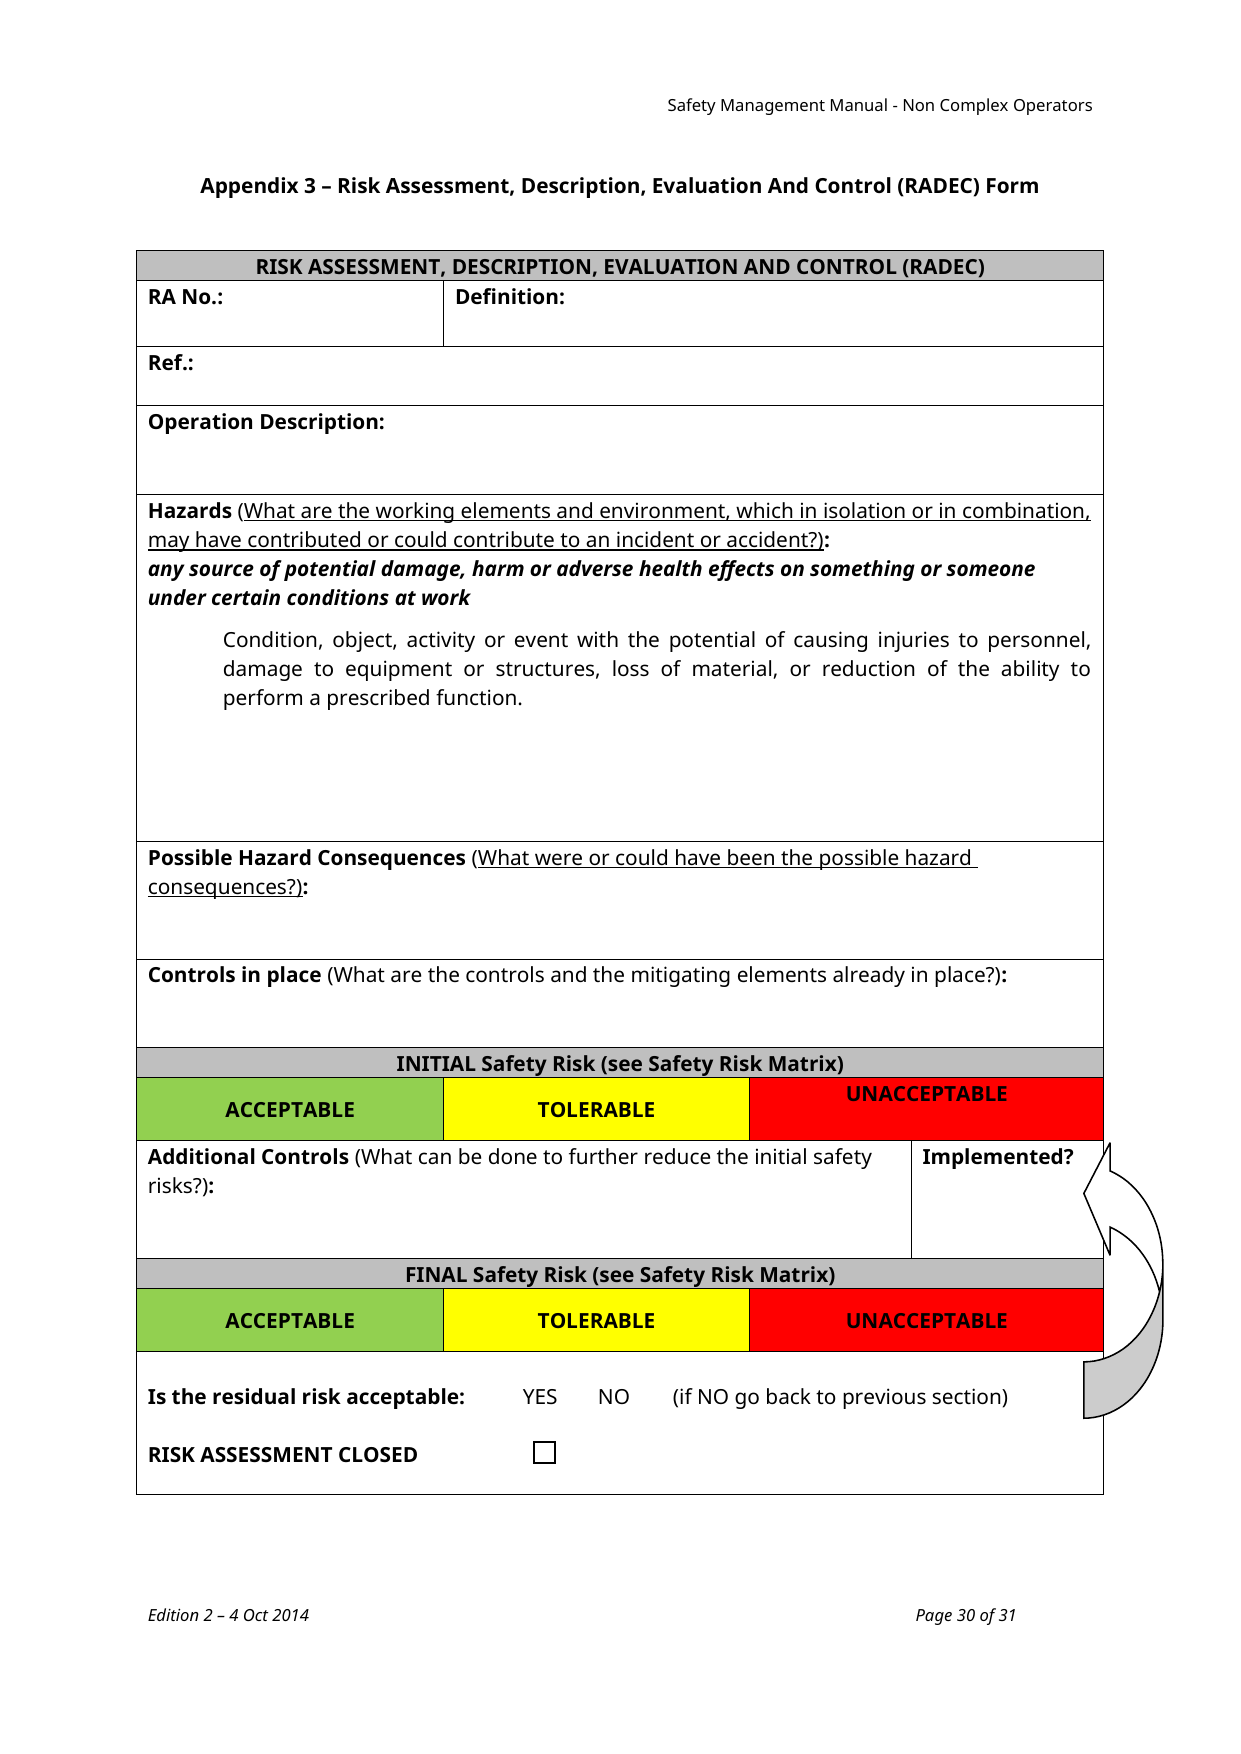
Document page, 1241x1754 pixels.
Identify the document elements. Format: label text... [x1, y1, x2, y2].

table_cell FINAL Safety Risk (see Safety Risk Matrix) [137, 1259, 1103, 1288]
table_cell UNACCEPTABLE [750, 1078, 1103, 1140]
table_cell Possible Hazard Consequences (What were or could have been the possible hazard consequences?): [137, 842, 1103, 958]
table_cell Controls in place (What are the controls and the mitigating elements already in place?): [137, 960, 1103, 1047]
table_cell Additional Controls (What can be done to further reduce the initial safety risks?): [137, 1141, 911, 1258]
table_cell ACCEPTABLE [137, 1078, 443, 1140]
table_cell Is the residual risk acceptable: YES NO (if NO go back to previous section) RISK ASSESSMENT CLOSED [137, 1352, 1103, 1494]
table_cell INITIAL Safety Risk (see Safety Risk Matrix) [137, 1048, 1103, 1077]
table_cell ACCEPTABLE [137, 1289, 443, 1351]
text Appendix 3 – Risk Assessment, Description, Evaluation And Control (RADEC) Form [148, 171, 1093, 200]
table_cell TOLERABLE [444, 1289, 749, 1351]
table_cell Operation Description: [137, 406, 1103, 494]
table_cell TOLERABLE [444, 1078, 749, 1140]
table_cell UNACCEPTABLE [750, 1289, 1103, 1351]
table_cell Hazards (What are the working elements and environment, which in isolation or in combination, may have contributed or could contribute to an incident or accident?): any source of potential damage, harm or adverse health effects on something or someone under certain conditions at work Condition, object, activity or event with the potential of causing injuries to personnel, damage to equipment or structures, loss of material, or reduction of the ability to perform a prescribed function. [137, 495, 1103, 841]
table_header RISK ASSESSMENT, DESCRIPTION, EVALUATION AND CONTROL (RADEC) [137, 251, 1103, 280]
table_cell RA No.: [137, 281, 443, 346]
table_cell Definition: [444, 281, 1103, 346]
table_cell Implemented? [912, 1141, 1103, 1258]
table_cell Ref.: [137, 347, 1103, 405]
